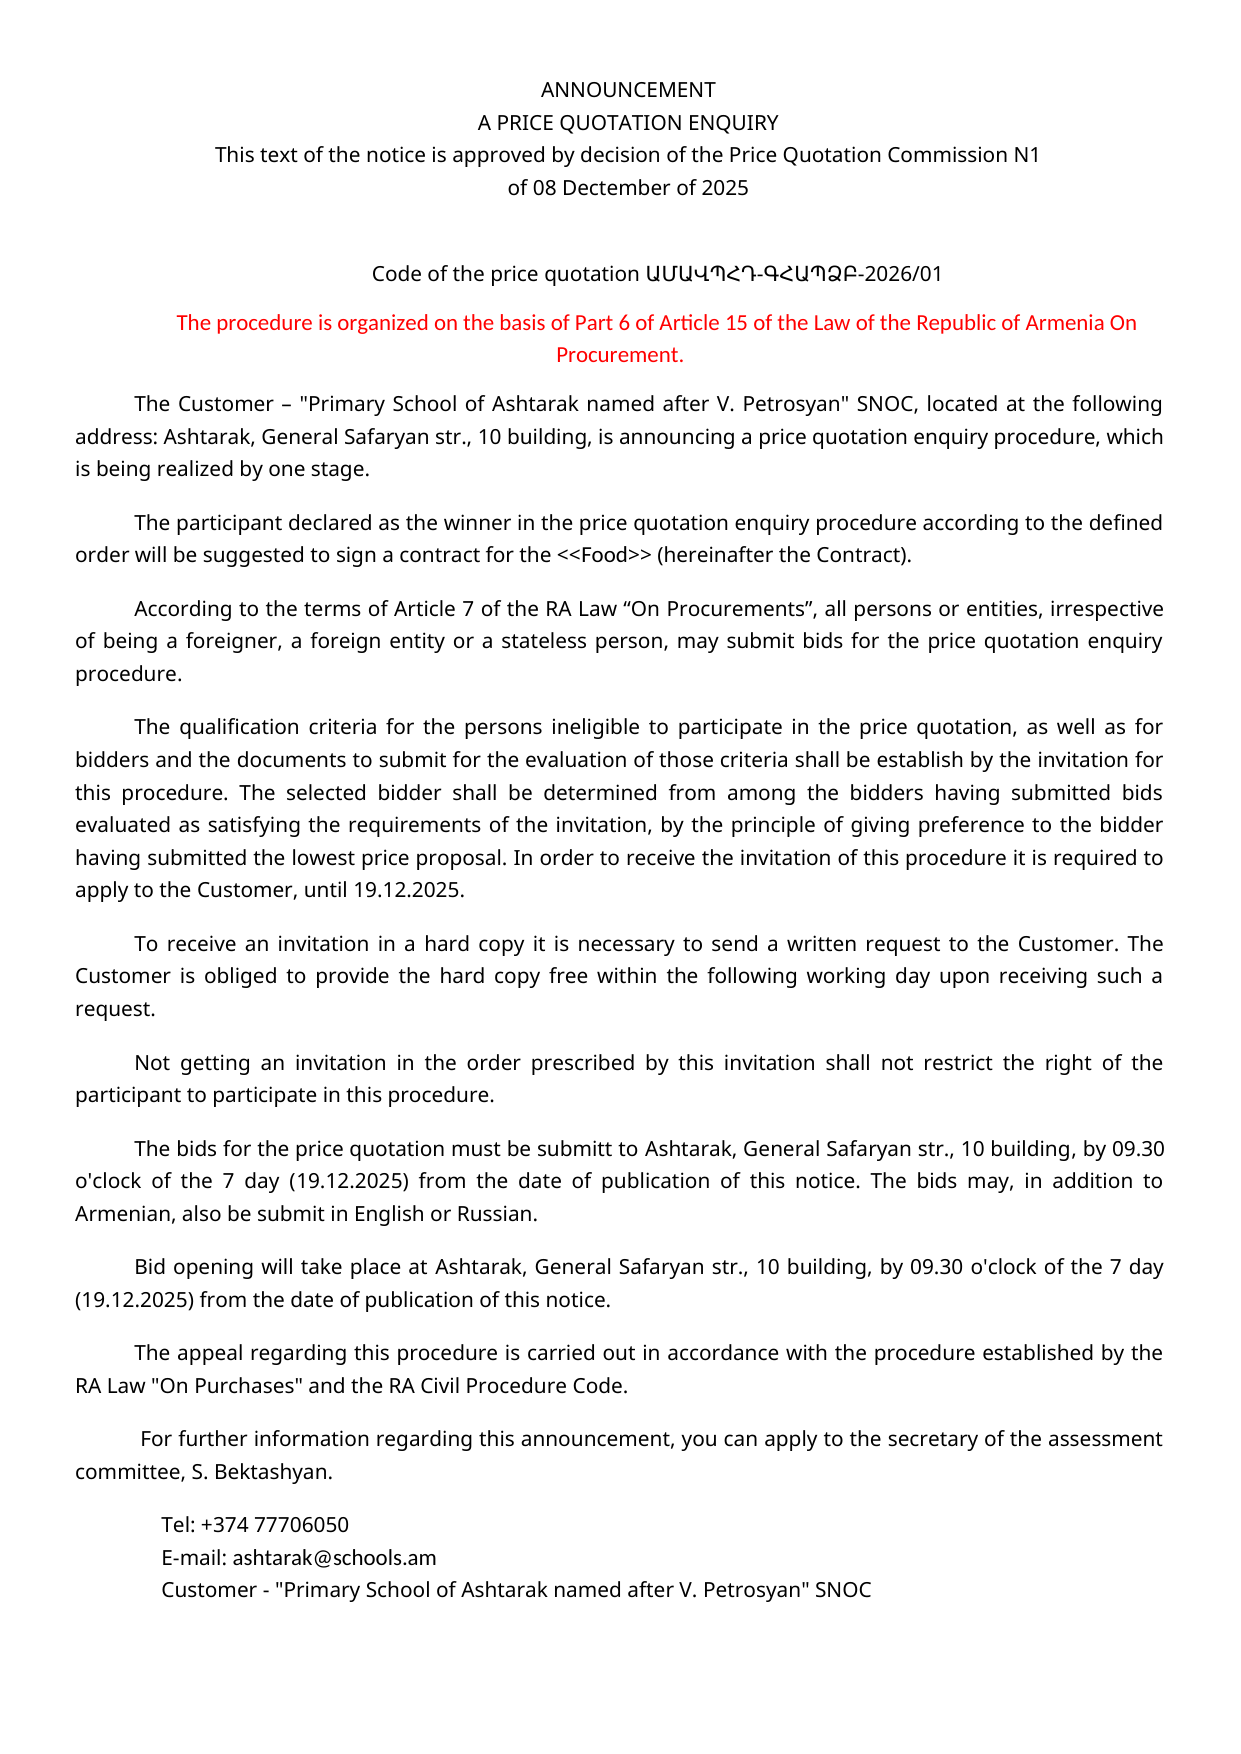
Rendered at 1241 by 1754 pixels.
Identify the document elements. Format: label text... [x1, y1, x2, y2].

text Bid opening will take place at Ashtarak, General Safaryan str., 10 building, by 09.30 o'clock of the 7 day (19.12.2025) from the date of publication of this notice. [75, 1252, 1165, 1313]
text Not getting an invitation in the order prescribed by this invitation shall not restrict the right of the participant to participate in this procedure. [75, 1048, 1165, 1109]
text Code of the price quotation ԱՄԱՎՊՀԴ-ԳՀԱՊՁԲ-2026/01 [75, 259, 1165, 287]
text For further information regarding this announcement, you can apply to the secretary of the assessment committee, S. Bektashyan. [75, 1424, 1165, 1485]
text of 08 Dectember of 2025 [173, 173, 1084, 201]
text The Customer – "Primary School of Ashtarak named after V. Petrosyan" SNOC, located at the following address: Ashtarak, General Safaryan str., 10 building, is announcing a price quotation enquiry procedure, which is being realized by one stage. [75, 389, 1165, 483]
text This text of the notice is approved by decision of the Price Quotation Commission N1 [173, 140, 1084, 169]
text The qualification criteria for the persons ineligible to participate in the price quotation, as well as for bidders and the documents to submit for the evaluation of those criteria shall be establish by the invitation for this procedure. The selected bidder shall be determined from among the bidders having submitted bids evaluated as satisfying the requirements of the invitation, by the principle of giving preference to the bidder having submitted the lowest price proposal. In order to receive the invitation of this procedure it is required to apply to the Customer, until 19.12.2025. [75, 712, 1165, 904]
text The participant declared as the winner in the price quotation enquiry procedure according to the defined order will be suggested to sign a contract for the <<Food>> (hereinafter the Contract). [75, 508, 1165, 569]
text The bids for the price quotation must be submitt to Ashtarak, General Safaryan str., 10 building, by 09.30 o'clock of the 7 day (19.12.2025) from the date of publication of this notice. The bids may, in addition to Armenian, also be submit in English or Russian. [75, 1134, 1165, 1227]
text The appeal regarding this procedure is carried out in accordance with the procedure established by the RA Law "On Purchases" and the RA Civil Procedure Code. [75, 1338, 1165, 1399]
text Customer - "Primary School of Ashtarak named after V. Petrosyan" SNOC [75, 1576, 1165, 1604]
text The procedure is organized on the basis of Part 6 of Article 15 of the Law of the Republic of Armenia On Procurement. [75, 308, 1165, 368]
text ANNOUNCEMENT [173, 75, 1084, 103]
text E-mail: ashtarak@schools.am [75, 1543, 1165, 1571]
text A PRICE QUOTATION ENQUIRY [173, 108, 1084, 136]
text Tel: +374 77706050 [75, 1510, 1165, 1539]
text According to the terms of Article 7 of the RA Law “On Procurements”, all persons or entities, irrespective of being a foreigner, a foreign entity or a stateless person, may submit bids for the price quotation enquiry procedure. [75, 594, 1165, 687]
text To receive an invitation in a hard copy it is necessary to send a written request to the Customer. The Customer is obliged to provide the hard copy free within the following working day upon receiving such a request. [75, 929, 1165, 1023]
